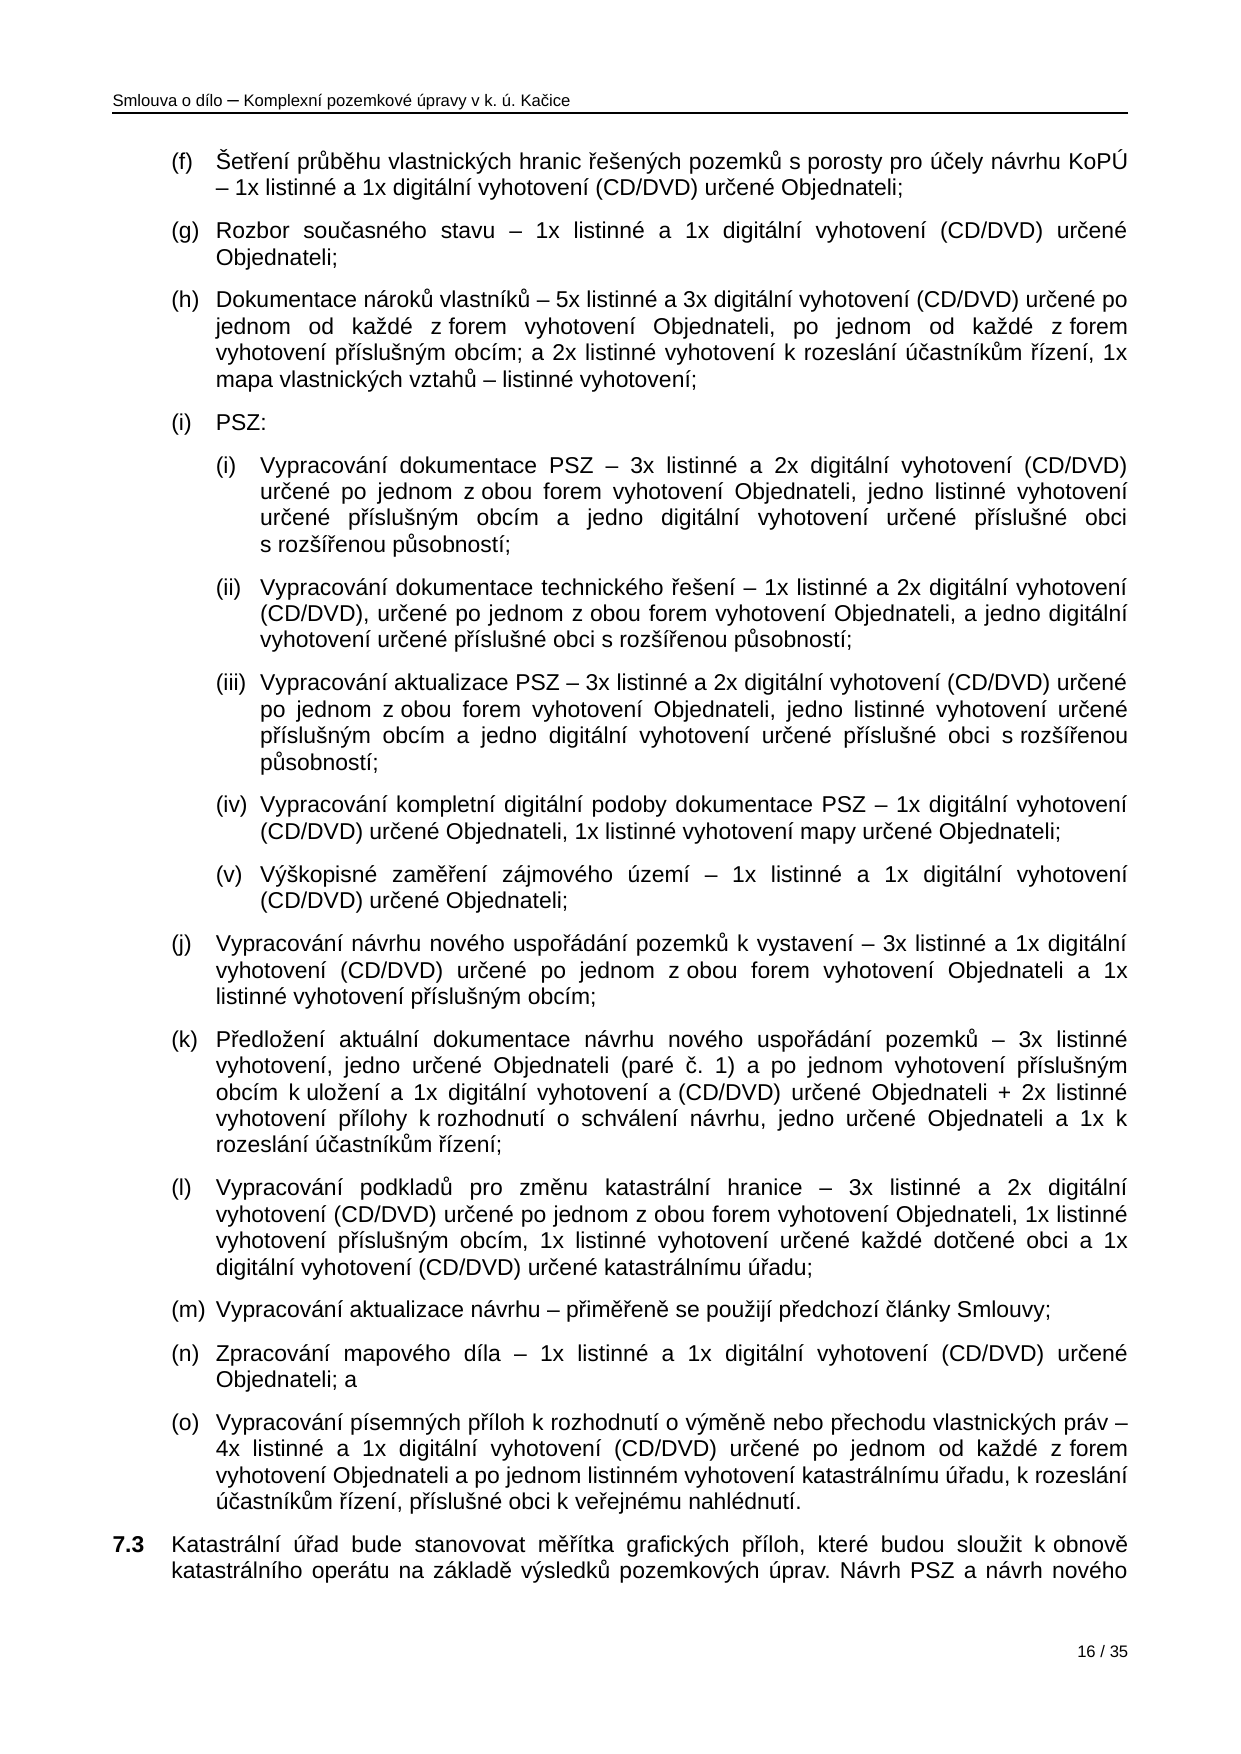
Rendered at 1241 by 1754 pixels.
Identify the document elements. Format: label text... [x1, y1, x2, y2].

list PSZ: [171, 408, 1128, 435]
list Šetření průběhu vlastnických hranic řešených pozemků s porosty pro účely návrhu KoPÚ – 1x listinné a 1x digitální vyhotovení (CD/DVD) určené Objednateli; [171, 148, 1128, 200]
list Vypracování podkladů pro změnu katastrální hranice – 3x listinné a 2x digitální vyhotovení (CD/DVD) určené po jednom z obou forem vyhotovení Objednateli, 1x listinné vyhotovení příslušným obcím, 1x listinné vyhotovení určené každé dotčené obci a 1x digitální vyhotovení (CD/DVD) určené katastrálnímu úřadu; [171, 1174, 1128, 1280]
list Výškopisné zaměření zájmového území – 1x listinné a 1x digitální vyhotovení (CD/DVD) určené Objednateli; [216, 861, 1128, 913]
list Vypracování dokumentace PSZ – 3x listinné a 2x digitální vyhotovení (CD/DVD) určené po jednom z obou forem vyhotovení Objednateli, jedno listinné vyhotovení určené příslušným obcím a jedno digitální vyhotovení určené příslušné obci s rozšířenou působností; [216, 452, 1128, 557]
list Zpracování mapového díla – 1x listinné a 1x digitální vyhotovení (CD/DVD) určené Objednateli; a [171, 1339, 1128, 1392]
list Vypracování aktualizace návrhu – přiměřeně se použijí předchozí články Smlouvy; [171, 1296, 1128, 1323]
list Vypracování dokumentace technického řešení – 1x listinné a 2x digitální vyhotovení (CD/DVD), určené po jednom z obou forem vyhotovení Objednateli, a jedno digitální vyhotovení určené příslušné obci s rozšířenou působností; [216, 574, 1128, 653]
list Dokumentace nároků vlastníků – 5x listinné a 3x digitální vyhotovení (CD/DVD) určené po jednom od každé z forem vyhotovení Objednateli, po jednom od každé z forem vyhotovení příslušným obcím; a 2x listinné vyhotovení k rozeslání účastníkům řízení, 1x mapa vlastnických vztahů – listinné vyhotovení; [171, 286, 1128, 392]
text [112, 1531, 1128, 1584]
list Vypracování aktualizace PSZ – 3x listinné a 2x digitální vyhotovení (CD/DVD) určené po jednom z obou forem vyhotovení Objednateli, jedno listinné vyhotovení určené příslušným obcím a jedno digitální vyhotovení určené příslušné obci s rozšířenou působností; [216, 669, 1128, 775]
list Předložení aktuální dokumentace návrhu nového uspořádání pozemků – 3x listinné vyhotovení, jedno určené Objednateli (paré č. 1) a po jednom vyhotovení příslušným obcím k uložení a 1x digitální vyhotovení a (CD/DVD) určené Objednateli + 2x listinné vyhotovení přílohy k rozhodnutí o schválení návrhu, jedno určené Objednateli a 1x k rozeslání účastníkům řízení; [171, 1026, 1128, 1158]
list Vypracování návrhu nového uspořádání pozemků k vystavení – 3x listinné a 1x digitální vyhotovení (CD/DVD) určené po jednom z obou forem vyhotovení Objednateli a 1x listinné vyhotovení příslušným obcím; [171, 930, 1128, 1009]
list Vypracování kompletní digitální podoby dokumentace PSZ – 1x digitální vyhotovení (CD/DVD) určené Objednateli, 1x listinné vyhotovení mapy určené Objednateli; [216, 791, 1128, 844]
list Rozbor současného stavu – 1x listinné a 1x digitální vyhotovení (CD/DVD) určené Objednateli; [171, 217, 1128, 270]
list Vypracování písemných příloh k rozhodnutí o výměně nebo přechodu vlastnických práv – 4x listinné a 1x digitální vyhotovení (CD/DVD) určené po jednom od každé z forem vyhotovení Objednateli a po jednom listinném vyhotovení katastrálnímu úřadu, k rozeslání účastníkům řízení, příslušné obci k veřejnému nahlédnutí. [171, 1409, 1128, 1514]
